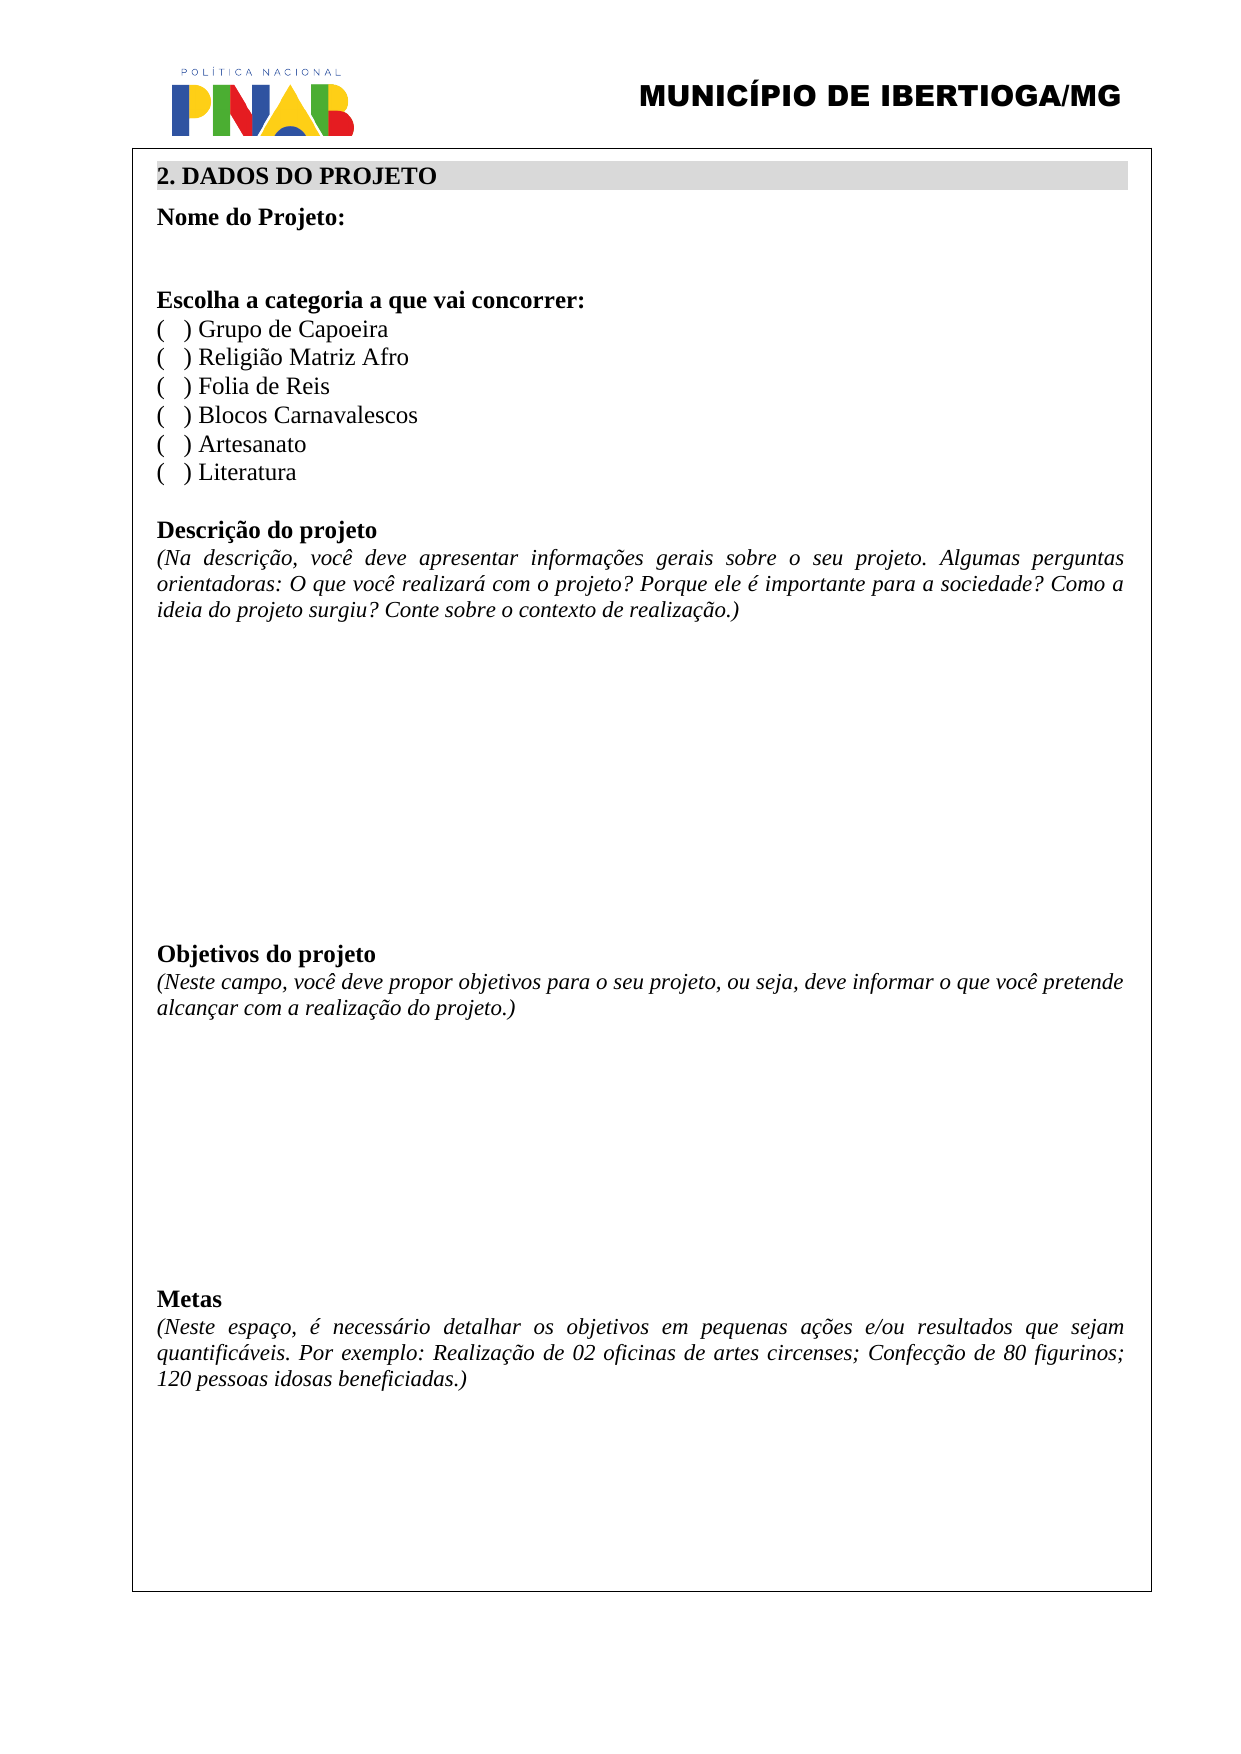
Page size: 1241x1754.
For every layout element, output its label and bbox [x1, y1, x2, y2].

picture [128, 31, 495, 136]
table_cell [133, 149, 1151, 1591]
